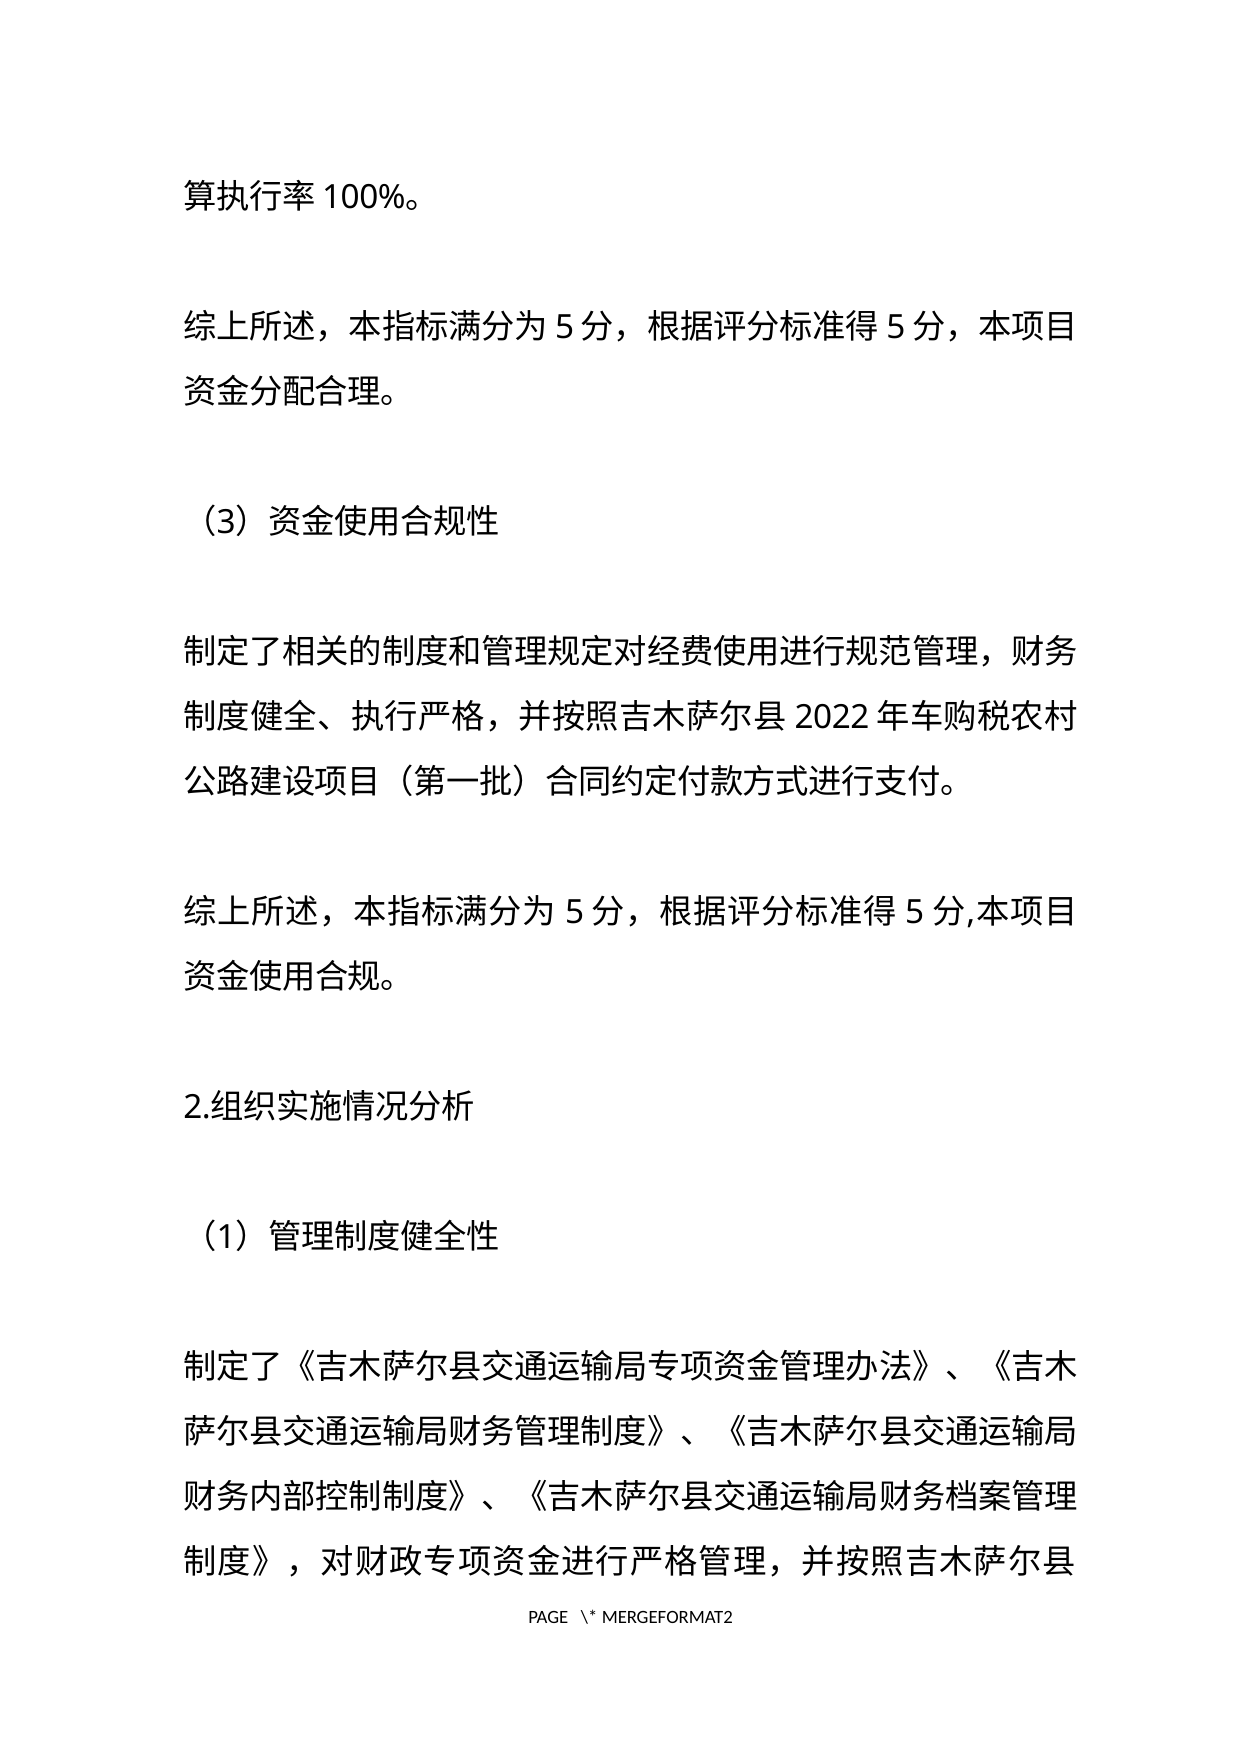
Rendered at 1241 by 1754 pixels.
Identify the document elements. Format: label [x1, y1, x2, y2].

text [183, 162, 1078, 1592]
